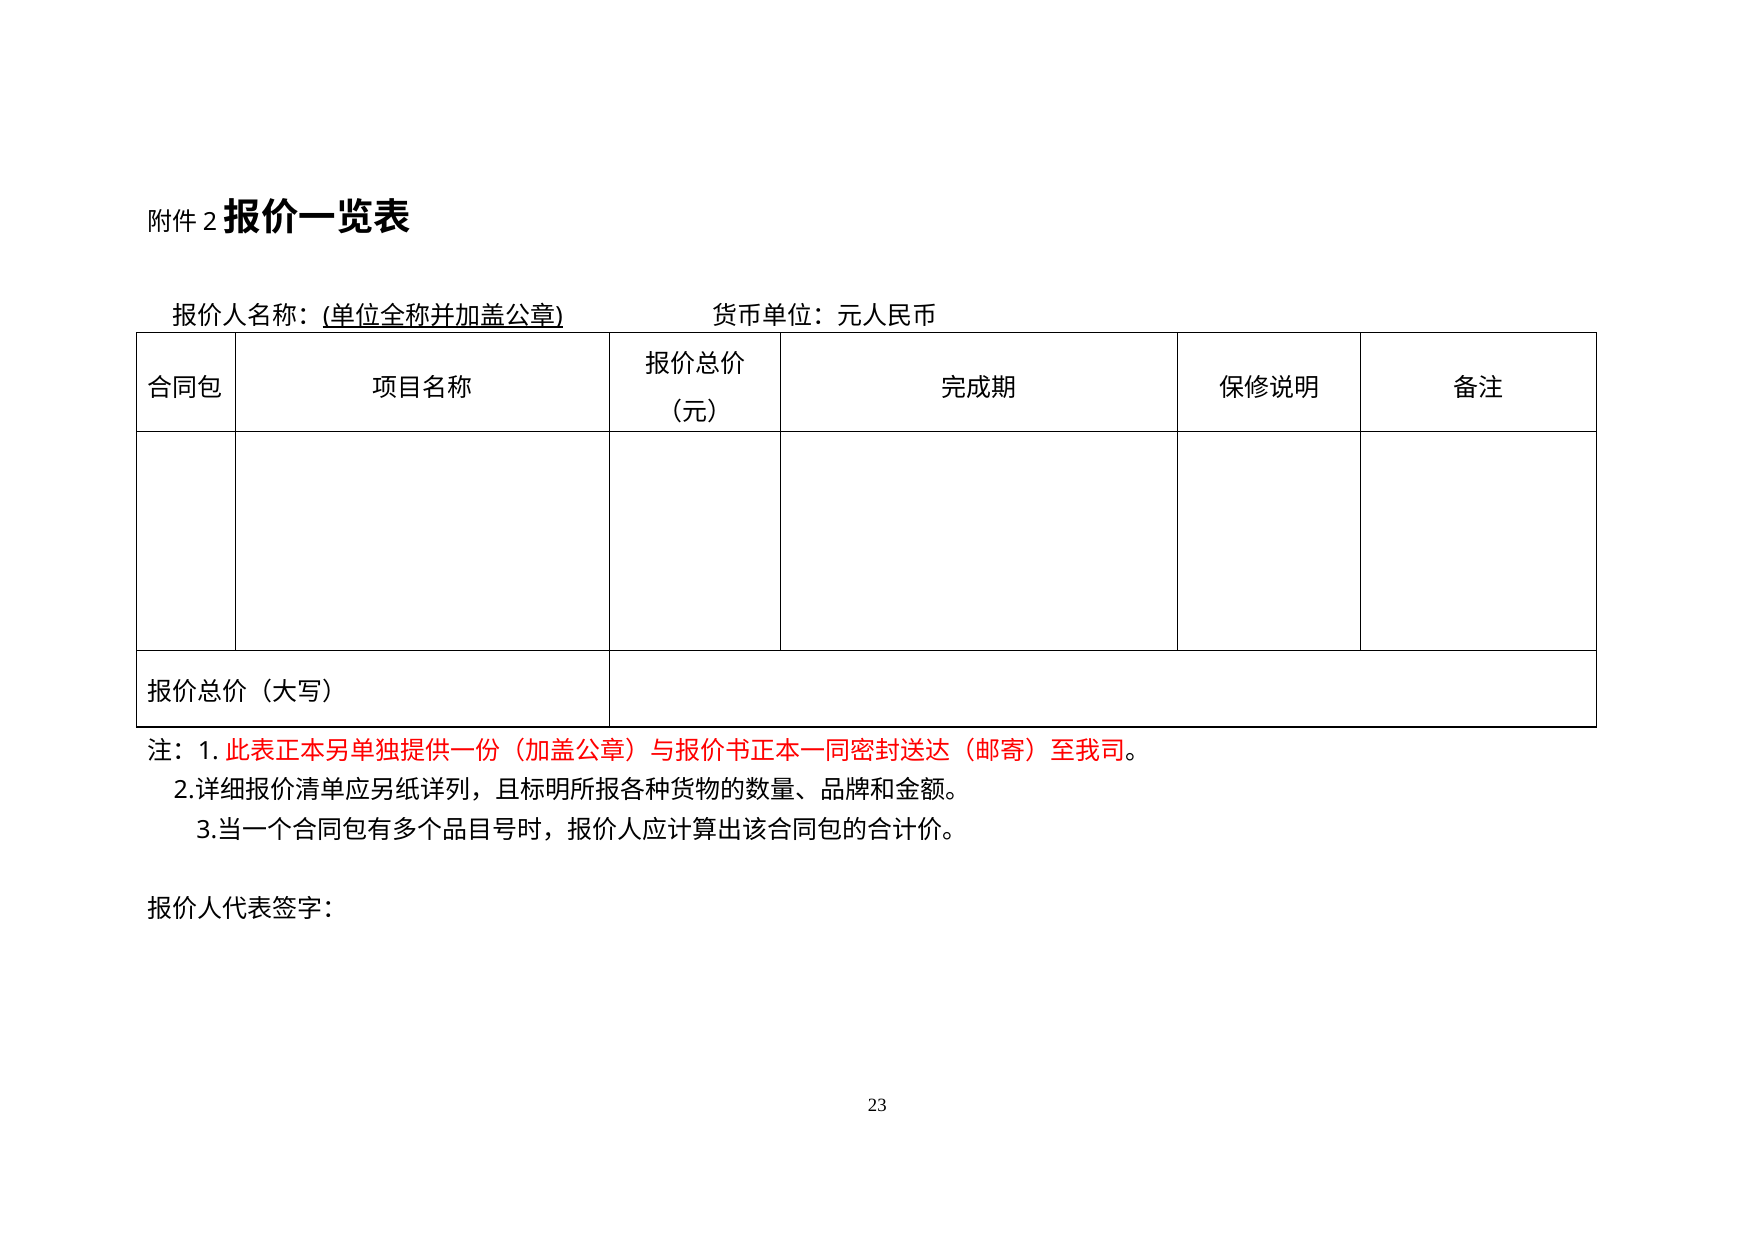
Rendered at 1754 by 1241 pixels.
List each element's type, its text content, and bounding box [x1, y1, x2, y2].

text 报价人代表签字： [148, 886, 1606, 925]
table_header 完成期 [781, 333, 1177, 431]
table_cell [610, 651, 1596, 726]
table_header 报价总价（元） [610, 333, 780, 431]
table_header 合同包 [137, 333, 235, 431]
text 报价人名称：(单位全称并加盖公章) 货币单位：元人民币 [148, 292, 1606, 332]
table_cell [781, 432, 1177, 650]
text 3.当一个合同包有多个品目号时，报价人应计算出该合同包的合计价。 [148, 807, 1606, 846]
table_header 项目名称 [236, 333, 609, 431]
table_cell [610, 432, 780, 650]
table_cell [1361, 432, 1596, 650]
table_cell [137, 432, 235, 650]
table_cell [1178, 432, 1360, 650]
text 附件2 报价一览表 [148, 187, 1606, 241]
table_cell 报价总价（大写） [137, 651, 609, 726]
table_header 保修说明 [1178, 333, 1360, 431]
text 注：1. 此表正本另单独提供一份（加盖公章）与报价书正本一同密封送达（邮寄）至我司。 [148, 727, 1606, 767]
text 2.详细报价清单应另纸详列，且标明所报各种货物的数量、品牌和金额。 [148, 767, 1606, 807]
table_cell [236, 432, 609, 650]
table_header 备注 [1361, 333, 1596, 431]
